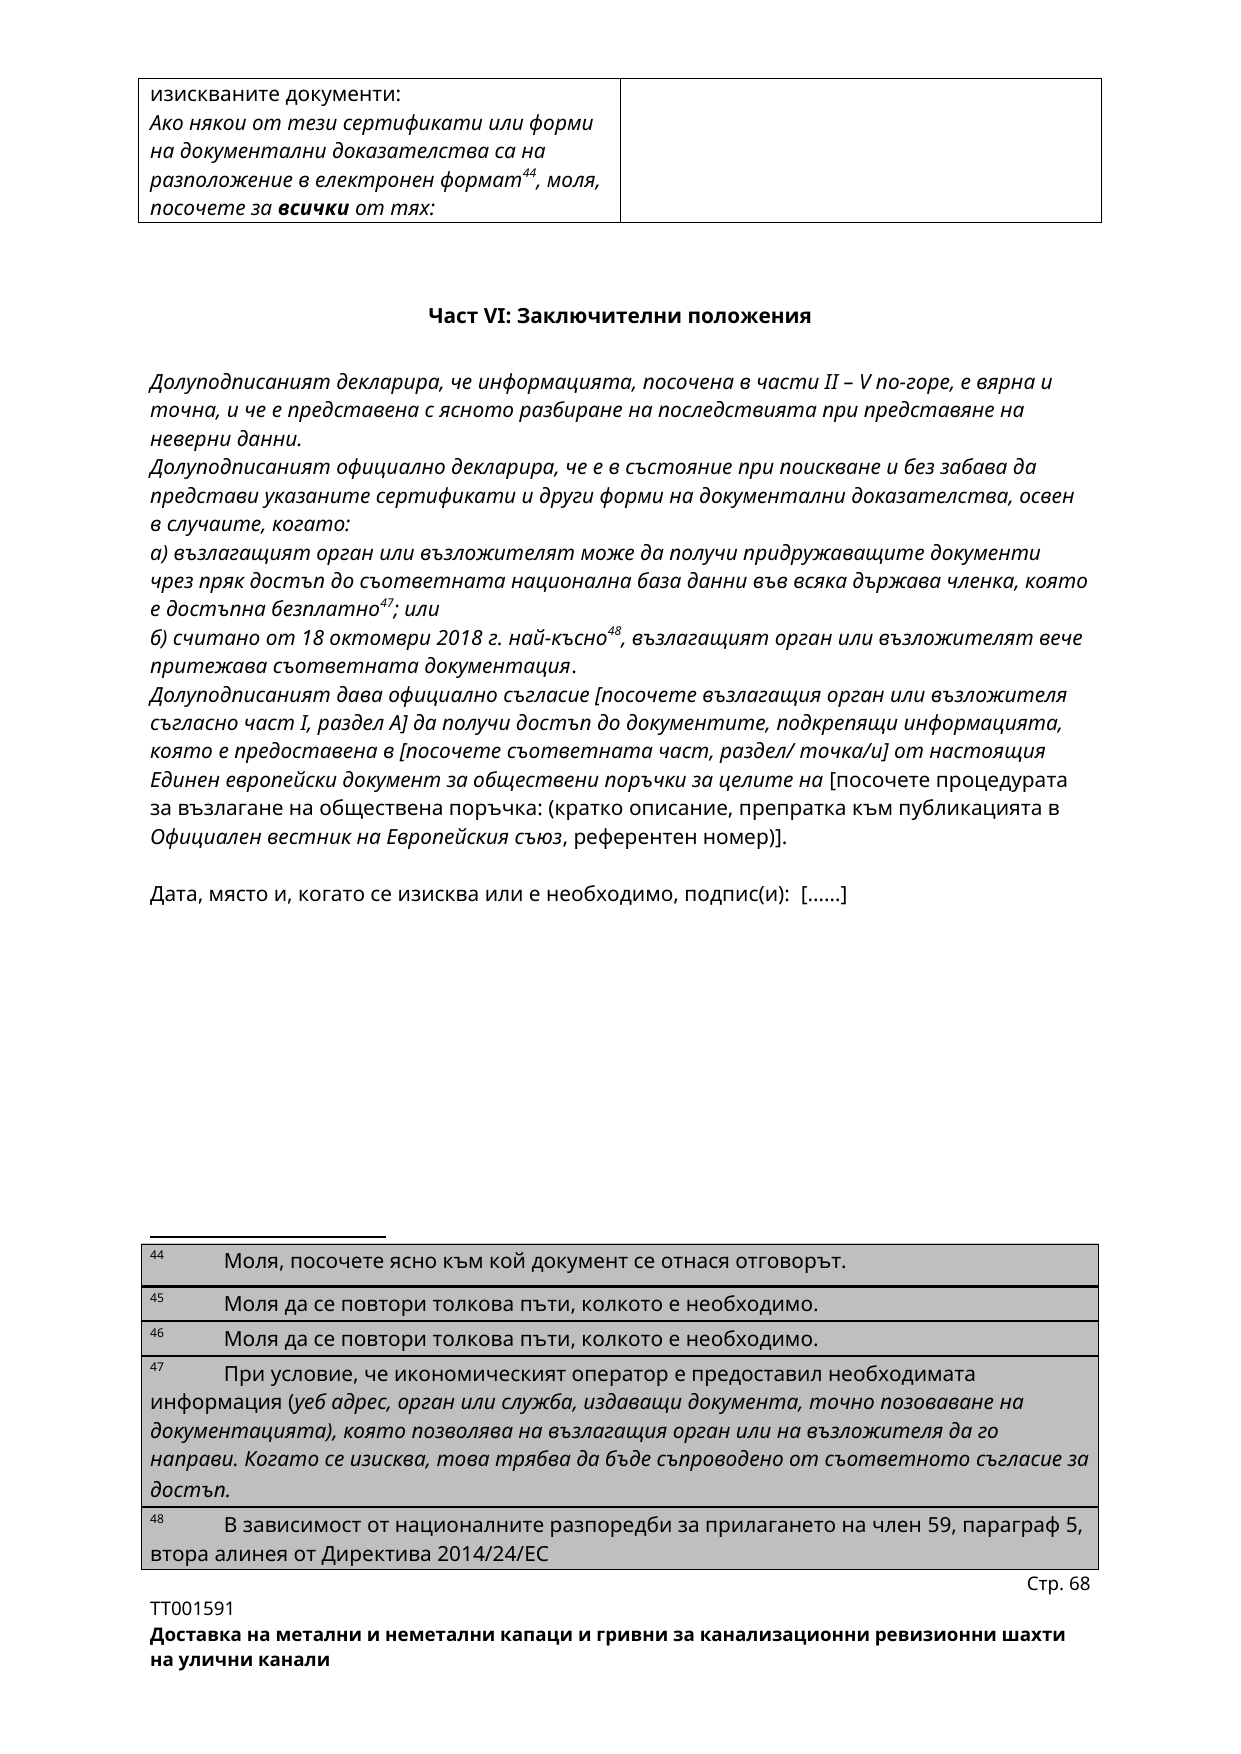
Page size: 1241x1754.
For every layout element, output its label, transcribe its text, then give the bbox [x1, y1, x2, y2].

text Долуподписаният официално декларира, че е в състояние при поискване и без забава да представи указаните сертификати и други форми на документални доказателства, освен в случаите, когато: [150, 452, 1090, 538]
text Долуподписаният дава официално съгласие [посочете възлагащия орган или възложителя съгласно част I, раздел A] да получи достъп до документите, подкрепящи информацията, която е предоставена в [посочете съответната част, раздел/ точка/и] от настоящия Единен европейски документ за обществени поръчки за целите на [посочете процедурата за възлагане на обществена поръчка: (кратко описание, препратка към публикацията в Официален вестник на Европейския съюз, референтен номер)]. [150, 680, 1090, 850]
text Дата, място и, когато се изисква или е необходимо, подпис(и): [……] [150, 879, 1090, 907]
title Част VI: Заключителни положения [150, 301, 1090, 329]
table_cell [139, 79, 620, 222]
text а) възлагащият орган или възложителят може да получи придружаващите документи чрез пряк достъп до съответната национална база данни във всяка държава членка, която е достъпна безплатно; или [150, 538, 1090, 623]
text Долуподписаният декларира, че информацията, посочена в части II – V по-горе, е вярна и точна, и че е представена с ясното разбиране на последствията при представяне на неверни данни. [150, 367, 1090, 452]
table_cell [621, 79, 1101, 222]
text б) считано от 18 октомври 2018 г. най-късно, възлагащият орган или възложителят вече притежава съответната документация. [150, 623, 1090, 680]
